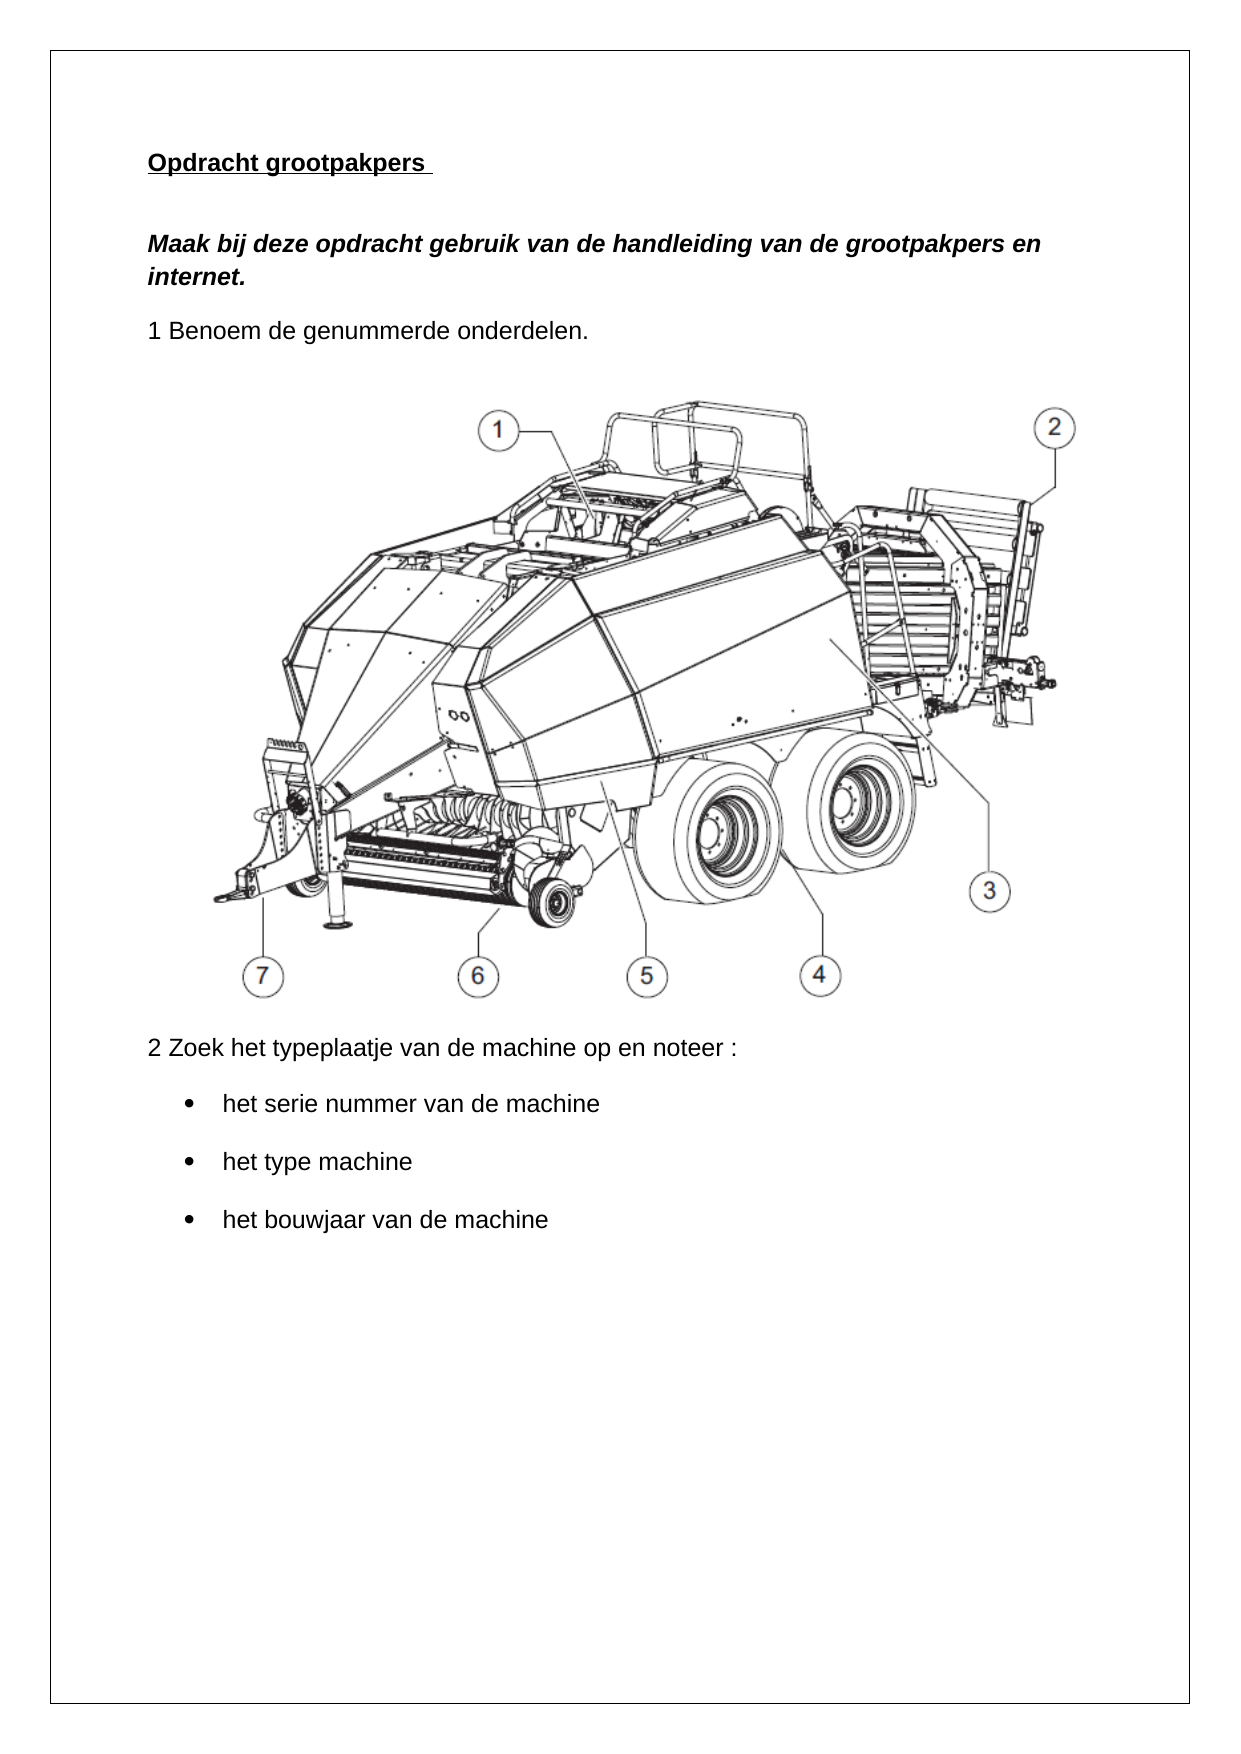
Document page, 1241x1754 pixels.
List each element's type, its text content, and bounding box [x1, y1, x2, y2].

text 1 Benoem de genummerde onderdelen. [147, 316, 1093, 345]
text 2 Zoek het typeplaatje van de machine op en noteer : [147, 1033, 1093, 1061]
text Maak bij deze opdracht gebruik van de handleiding van de grootpakpers en internet. [147, 229, 1093, 291]
picture [147, 370, 1092, 1008]
text Opdracht grootpakpers [147, 148, 1093, 176]
list het bouwjaar van de machine [185, 1204, 1093, 1233]
list het type machine [185, 1147, 1093, 1176]
list het serie nummer van de machine [185, 1089, 1093, 1118]
